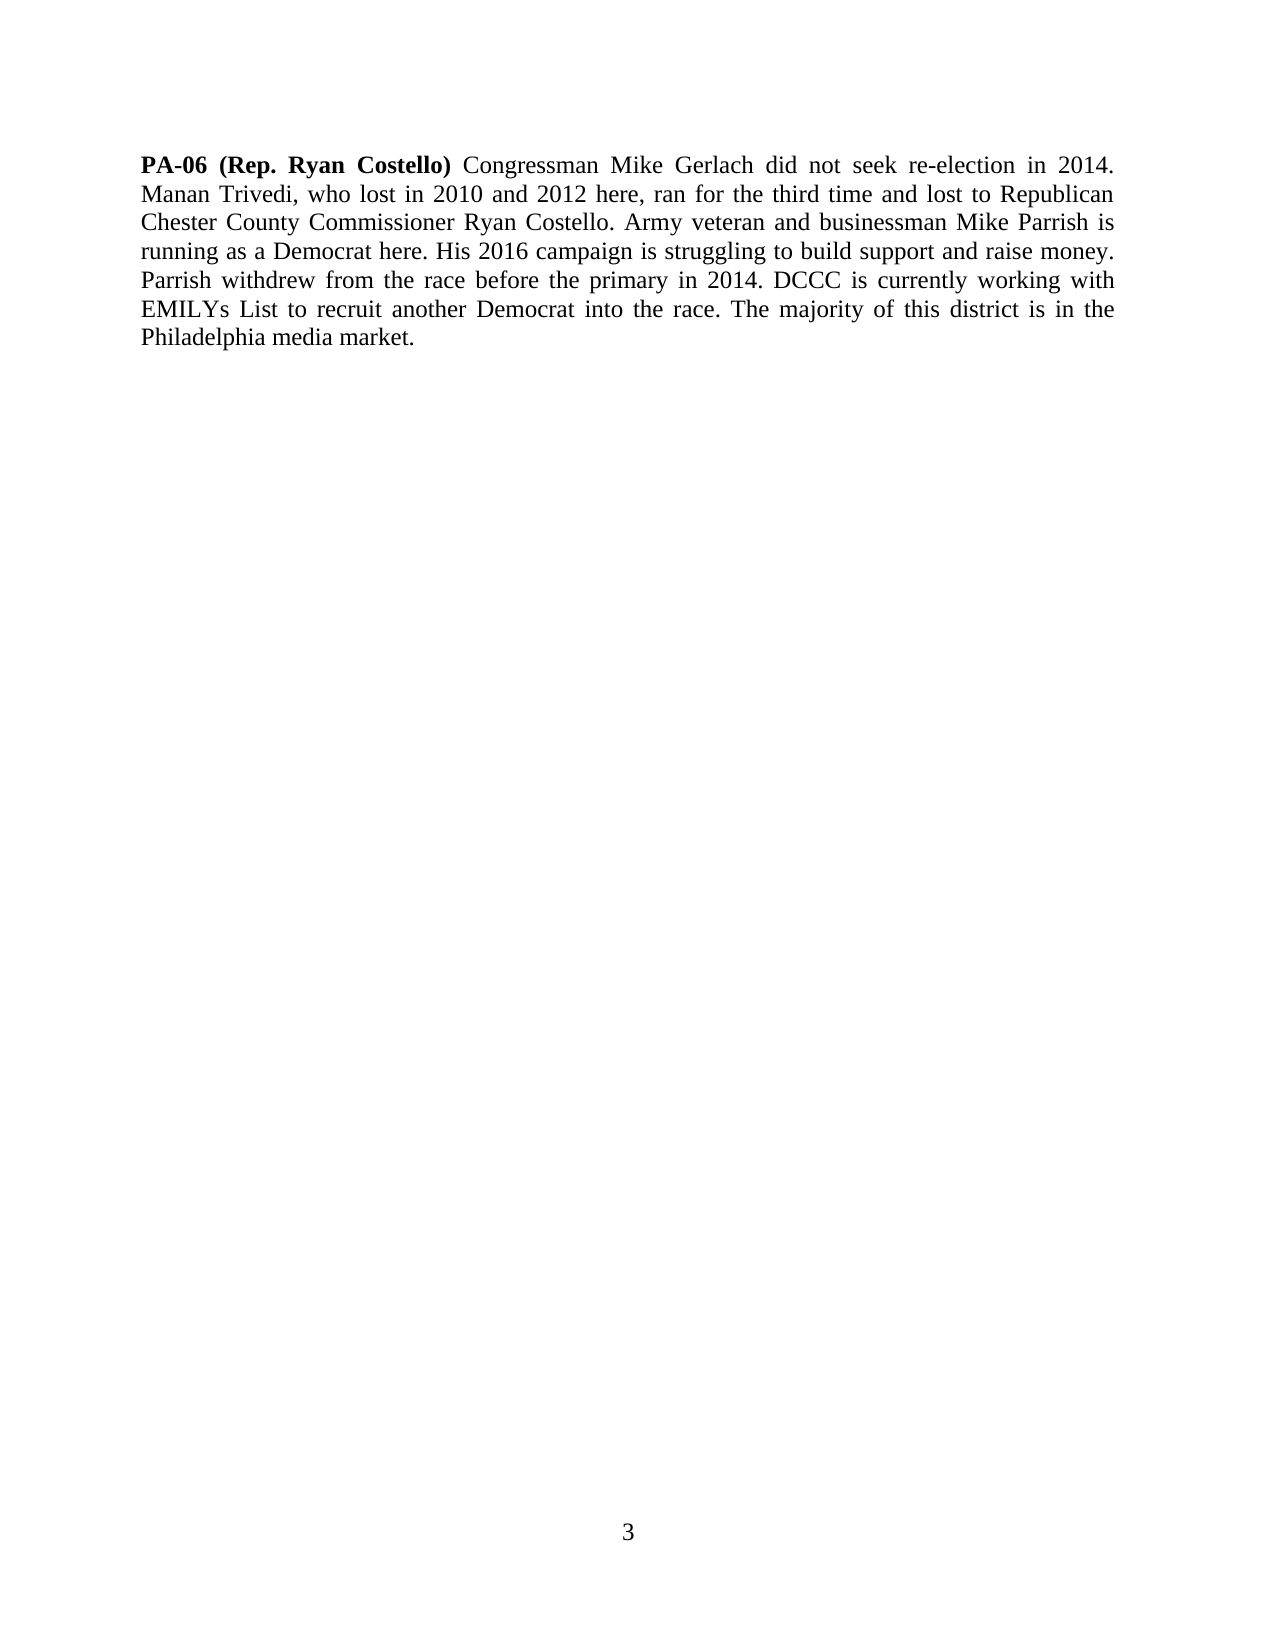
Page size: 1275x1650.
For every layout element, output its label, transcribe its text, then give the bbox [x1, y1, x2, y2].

text PA-06 (Rep. Ryan Costello) Congressman Mike Gerlach did not seek re-election in 2014. Manan Trivedi, who lost in 2010 and 2012 here, ran for the third time and lost to Republican Chester County Commissioner Ryan Costello. Army veteran and businessman Mike Parrish is running as a Democrat here. His 2016 campaign is struggling to build support and raise money. Parrish withdrew from the race before the primary in 2014. DCCC is currently working with EMILYs List to recruit another Democrat into the race. The majority of this district is in the Philadelphia media market. [141, 150, 1116, 351]
